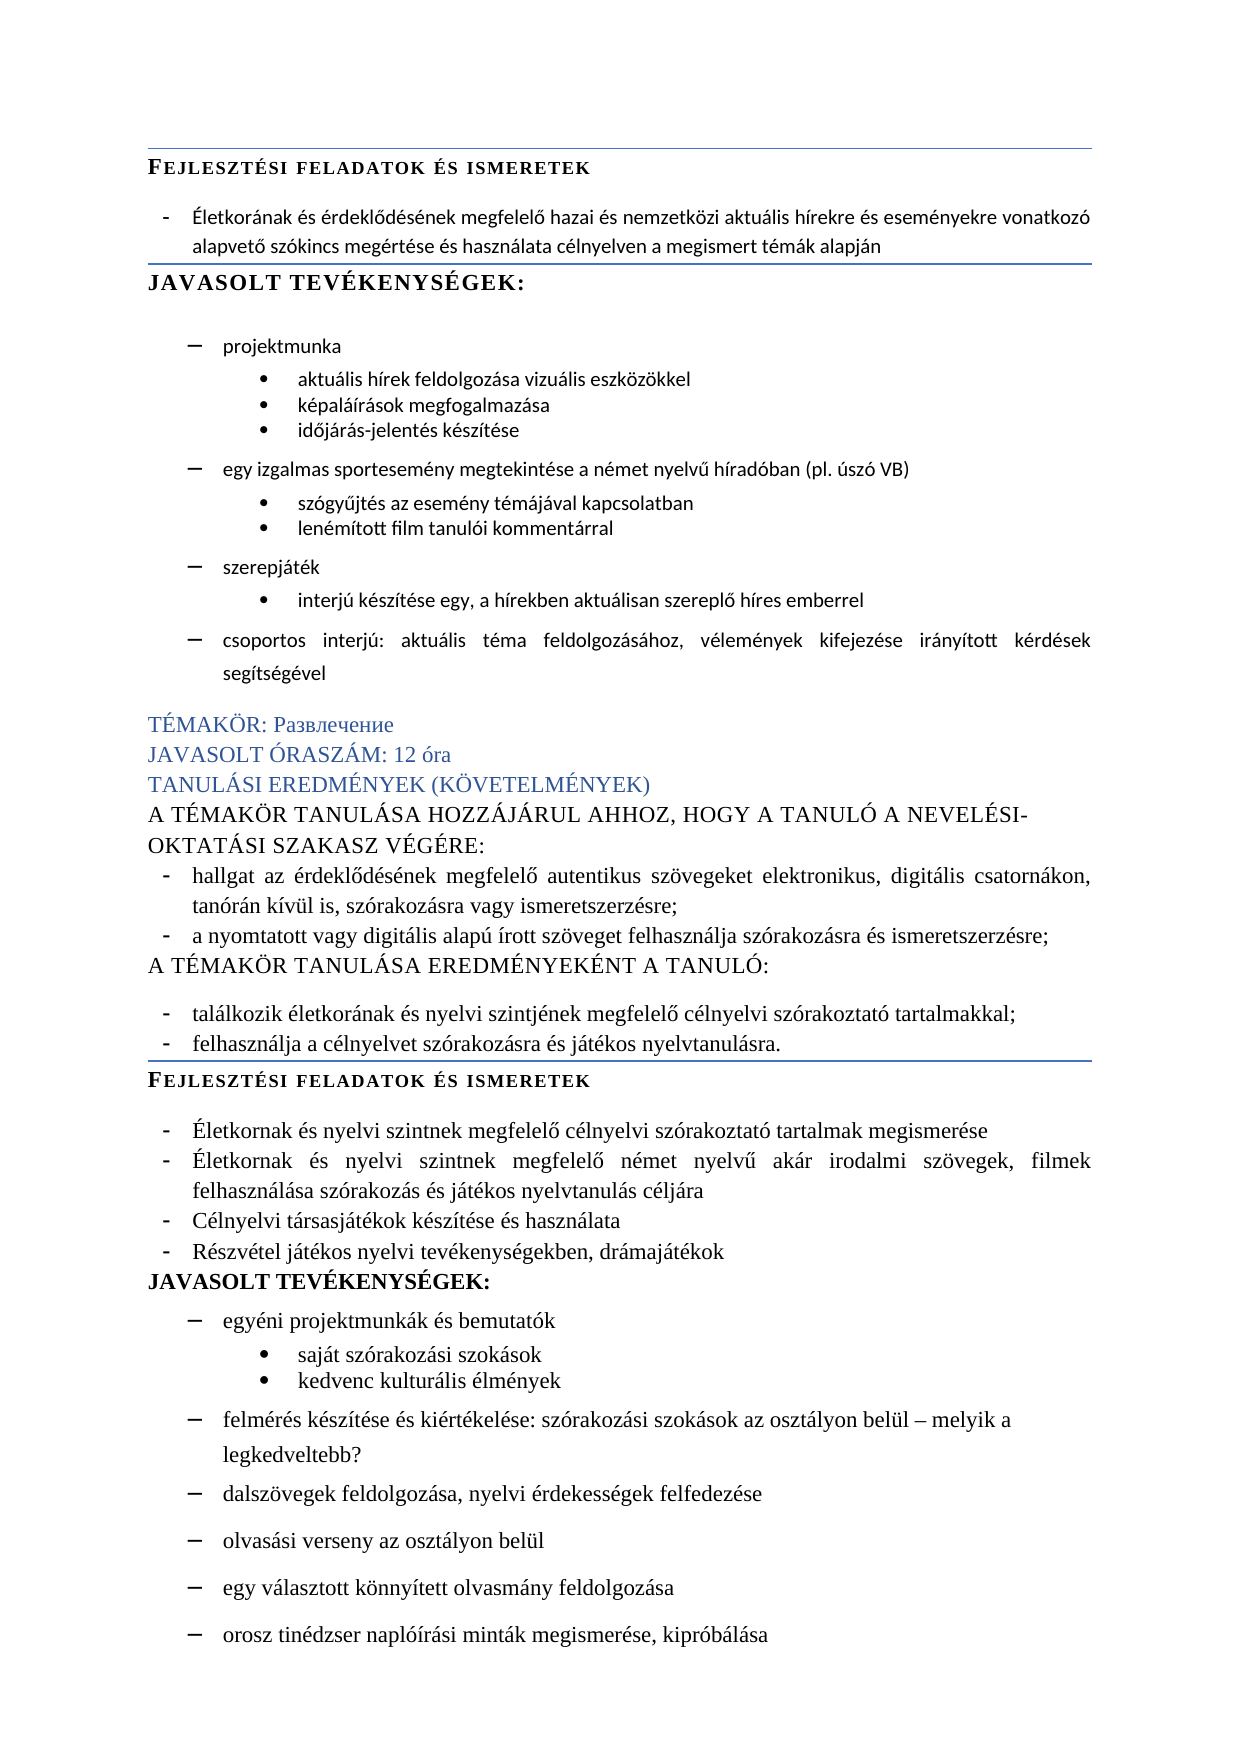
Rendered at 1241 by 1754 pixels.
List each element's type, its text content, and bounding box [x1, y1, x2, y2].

list lenémított film tanulói kommentárral [260, 515, 1092, 541]
list hallgat az érdeklődésének megfelelő autentikus szövegeket elektronikus, digitális csatornákon, tanórán kívül is, szórakozásra vagy ismeretszerzésre; [162, 862, 1092, 918]
list találkozik életkorának és nyelvi szintjének megfelelő célnyelvi szórakoztató tartalmakkal; [162, 1000, 1092, 1026]
list Életkornak és nyelvi szintnek megfelelő célnyelvi szórakoztató tartalmak megismerése [162, 1117, 1092, 1143]
list A témakör tanulása eredményeként a tanuló: [148, 952, 1092, 979]
list a nyomtatott vagy digitális alapú írott szöveget felhasználja szórakozásra és ismeretszerzésre; [162, 922, 1092, 949]
text TANULÁSI EREDMÉNYEK (KÖVETELMÉNYEK) [148, 771, 1092, 798]
text TÉMAKÖR: Развлечение [148, 711, 1092, 737]
subtitle JAVASOLT TEVÉKENYSÉGEK: [148, 265, 1092, 295]
list egyéni projektmunkák és bemutatók [185, 1294, 1137, 1341]
list projektmunka [185, 319, 1092, 367]
list Célnyelvi társasjátékok készítése és használata [162, 1207, 1092, 1234]
list saját szórakozási szokások [260, 1341, 1137, 1368]
list egy választott könnyített olvasmány feldolgozása [185, 1561, 1137, 1608]
list csoportos interjú: aktuális téma feldolgozásához, vélemények kifejezése irányított kérdések segítségével [185, 613, 1092, 685]
list olvasási verseny az osztályon belül [185, 1514, 1137, 1561]
list szógyűjtés az esemény témájával kapcsolatban [260, 490, 1092, 515]
text A témakör tanulása hozzájárul ahhoz, hogy a tanuló a nevelési-oktatási szakasz végére: [148, 801, 1092, 858]
list egy izgalmas sportesemény megtekintése a német nyelvű híradóban (pl. úszó VB) [185, 443, 1092, 490]
list Életkorának és érdeklődésének megfelelő hazai és nemzetközi aktuális hírekre és eseményekre vonatkozó alapvető szókincs megértése és használata célnyelven a megismert témák alapján [162, 204, 1092, 259]
list szerepjáték [185, 541, 1092, 588]
text JAVASOLT ÓRASZÁM: 12 óra [148, 741, 1092, 767]
list felmérés készítése és kiértékelése: szórakozási szokások az osztályon belül – melyik a legkedveltebb? [185, 1394, 1137, 1467]
list interjú készítése egy, a hírekben aktuálisan szereplő híres emberrel [260, 588, 1092, 613]
list Részvétel játékos nyelvi tevékenységekben, drámajátékok [162, 1238, 1092, 1264]
subtitle Fejlesztési feladatok és ismeretek [148, 1062, 1092, 1092]
list felhasználja a célnyelvet szórakozásra és játékos nyelvtanulásra. [162, 1030, 1092, 1056]
list kedvenc kulturális élmények [260, 1368, 1137, 1394]
list időjárás-jelentés készítése [260, 417, 1092, 443]
list Életkornak és nyelvi szintnek megfelelő német nyelvű akár irodalmi szövegek, filmek felhasználása szórakozás és játékos nyelvtanulás céljára [162, 1147, 1092, 1204]
subtitle Fejlesztési feladatok és ismeretek [148, 149, 1092, 180]
list képaláírások megfogalmazása [260, 392, 1092, 417]
text JAVASOLT TEVÉKENYSÉGEK: [148, 1268, 1092, 1294]
list dalszövegek feldolgozása, nyelvi érdekességek felfedezése [185, 1467, 1137, 1514]
list aktuális hírek feldolgozása vizuális eszközökkel [260, 367, 1092, 392]
list orosz tinédzser naplóírási minták megismerése, kipróbálása [185, 1608, 1137, 1655]
